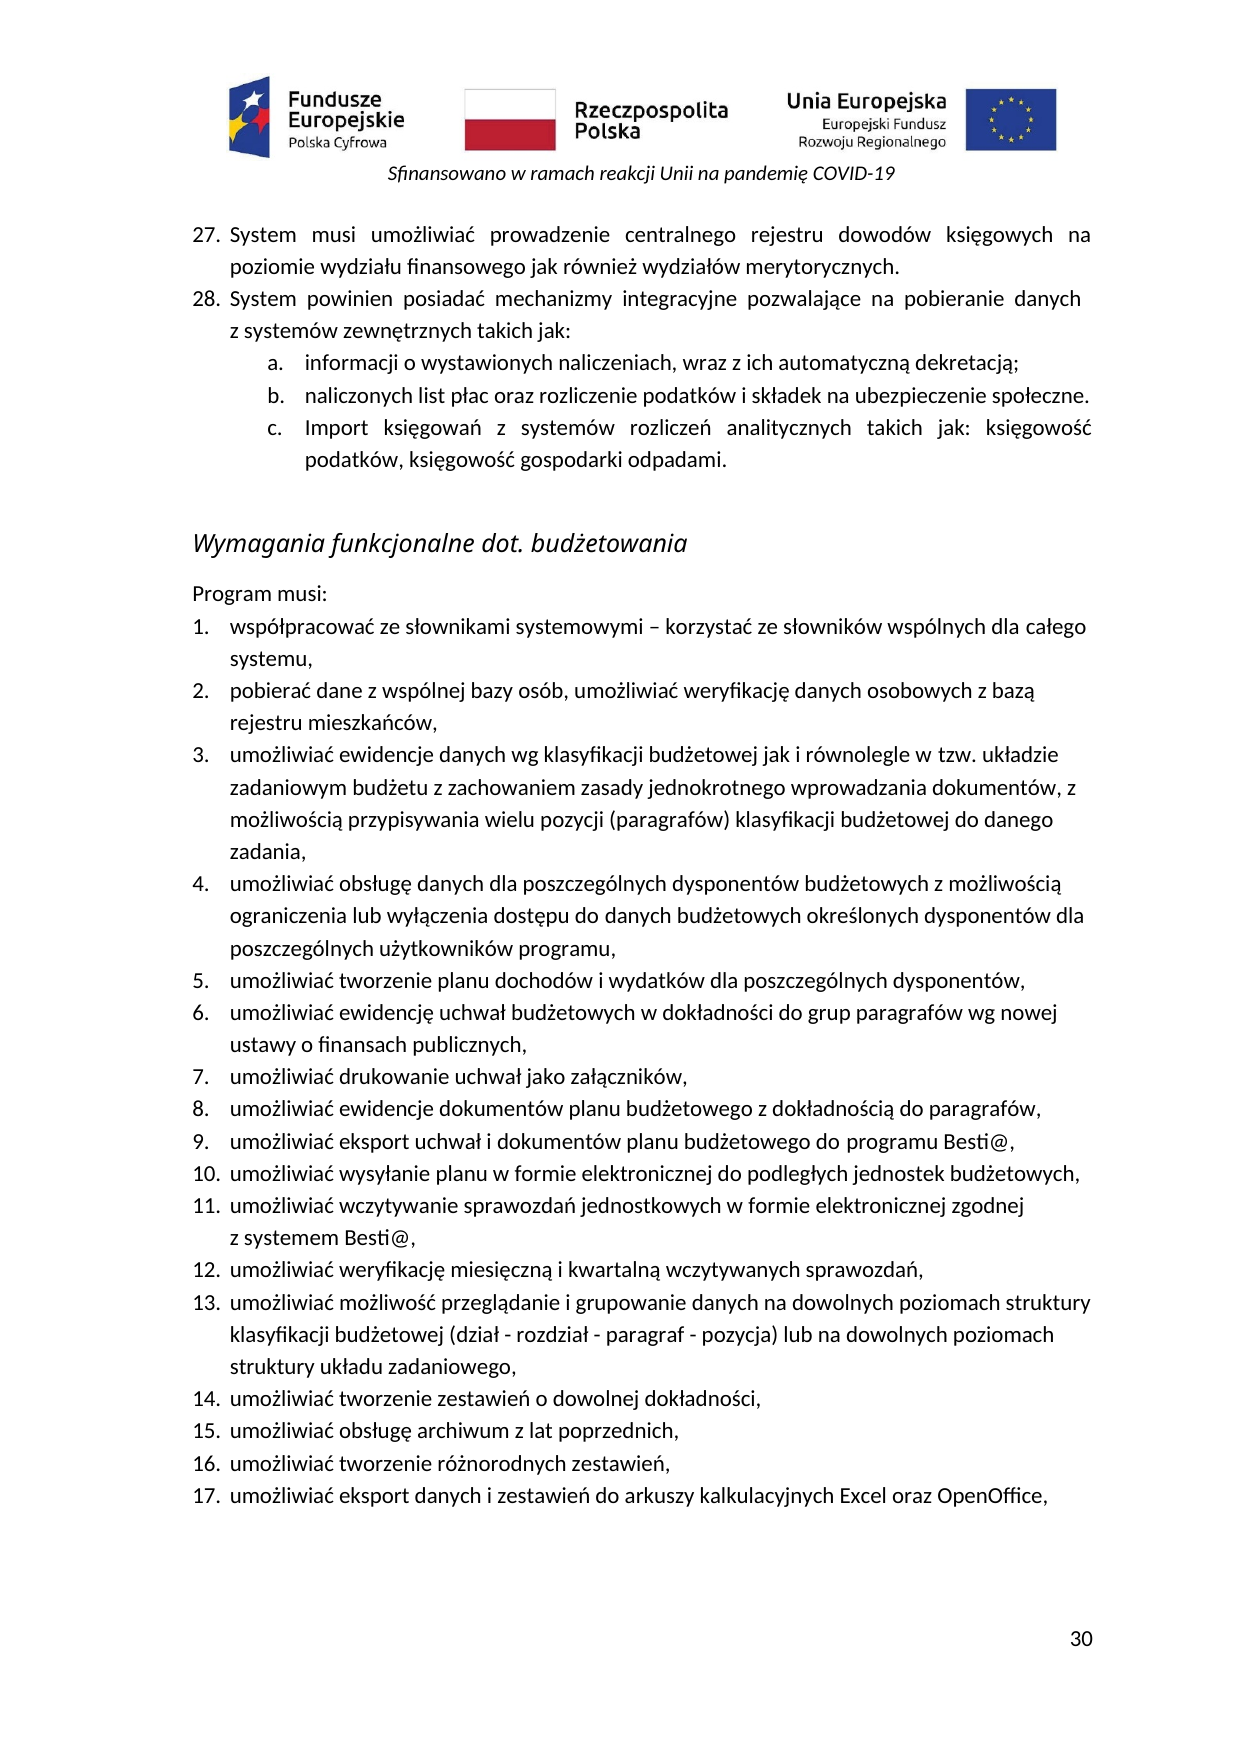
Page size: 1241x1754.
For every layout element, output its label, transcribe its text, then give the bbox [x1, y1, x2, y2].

list pobierać dane z wspólnej bazy osób, umożliwiać weryfikację danych osobowych z bazą rejestru mieszkańców, [192, 676, 1093, 736]
list naliczonych list płac oraz rozliczenie podatków i składek na ubezpieczenie społeczne. [267, 381, 1093, 409]
list umożliwiać eksport uchwał i dokumentów planu budżetowego do programu Besti@, [192, 1127, 1093, 1155]
list współpracować ze słownikami systemowymi – korzystać ze słowników wspólnych dla całego systemu, [192, 612, 1093, 672]
list umożliwiać eksport danych i zestawień do arkuszy kalkulacyjnych Excel oraz OpenOffice, [192, 1481, 1093, 1509]
list umożliwiać weryfikację miesięczną i kwartalną wczytywanych sprawozdań, [192, 1256, 1093, 1283]
list umożliwiać obsługę danych dla poszczególnych dysponentów budżetowych z możliwością ograniczenia lub wyłączenia dostępu do danych budżetowych określonych dysponentów dla poszczególnych użytkowników programu, [192, 869, 1093, 962]
list umożliwiać ewidencje dokumentów planu budżetowego z dokładnością do paragrafów, [192, 1094, 1093, 1123]
list umożliwiać tworzenie różnorodnych zestawień, [192, 1449, 1093, 1477]
subtitle Wymagania funkcjonalne dot. budżetowania [192, 526, 1093, 560]
text Program musi: [192, 579, 1093, 608]
list umożliwiać możliwość przeglądanie i grupowanie danych na dowolnych poziomach struktury klasyfikacji budżetowej (dział - rozdział - paragraf - pozycja) lub na dowolnych poziomach struktury układu zadaniowego, [192, 1288, 1093, 1380]
list umożliwiać drukowanie uchwał jako załączników, [192, 1062, 1093, 1090]
list umożliwiać wysyłanie planu w formie elektronicznej do podległych jednostek budżetowych, [192, 1159, 1093, 1187]
list informacji o wystawionych naliczeniach, wraz z ich automatyczną dekretacją; [267, 348, 1093, 377]
list Import księgowań z systemów rozliczeń analitycznych takich jak: księgowość podatków, księgowość gospodarki odpadami. [267, 413, 1093, 473]
list umożliwiać tworzenie planu dochodów i wydatków dla poszczególnych dysponentów, [192, 966, 1093, 994]
list System powinien posiadać mechanizmy integracyjne pozwalające na pobieranie danych z systemów zewnętrznych takich jak: [192, 284, 1093, 344]
list System musi umożliwiać prowadzenie centralnego rejestru dowodów księgowych na poziomie wydziału finansowego jak również wydziałów merytorycznych. [192, 220, 1093, 280]
list umożliwiać ewidencję uchwał budżetowych w dokładności do grup paragrafów wg nowej ustawy o finansach publicznych, [192, 998, 1093, 1058]
list umożliwiać wczytywanie sprawozdań jednostkowych w formie elektronicznej zgodnej z systemem Besti@, [192, 1191, 1093, 1251]
picture [226, 73, 1059, 161]
list umożliwiać obsługę archiwum z lat poprzednich, [192, 1416, 1093, 1444]
list umożliwiać tworzenie zestawień o dowolnej dokładności, [192, 1384, 1093, 1412]
list umożliwiać ewidencje danych wg klasyfikacji budżetowej jak i równolegle w tzw. układzie zadaniowym budżetu z zachowaniem zasady jednokrotnego wprowadzania dokumentów, z możliwością przypisywania wielu pozycji (paragrafów) klasyfikacji budżetowej do danego zadania, [192, 741, 1093, 865]
